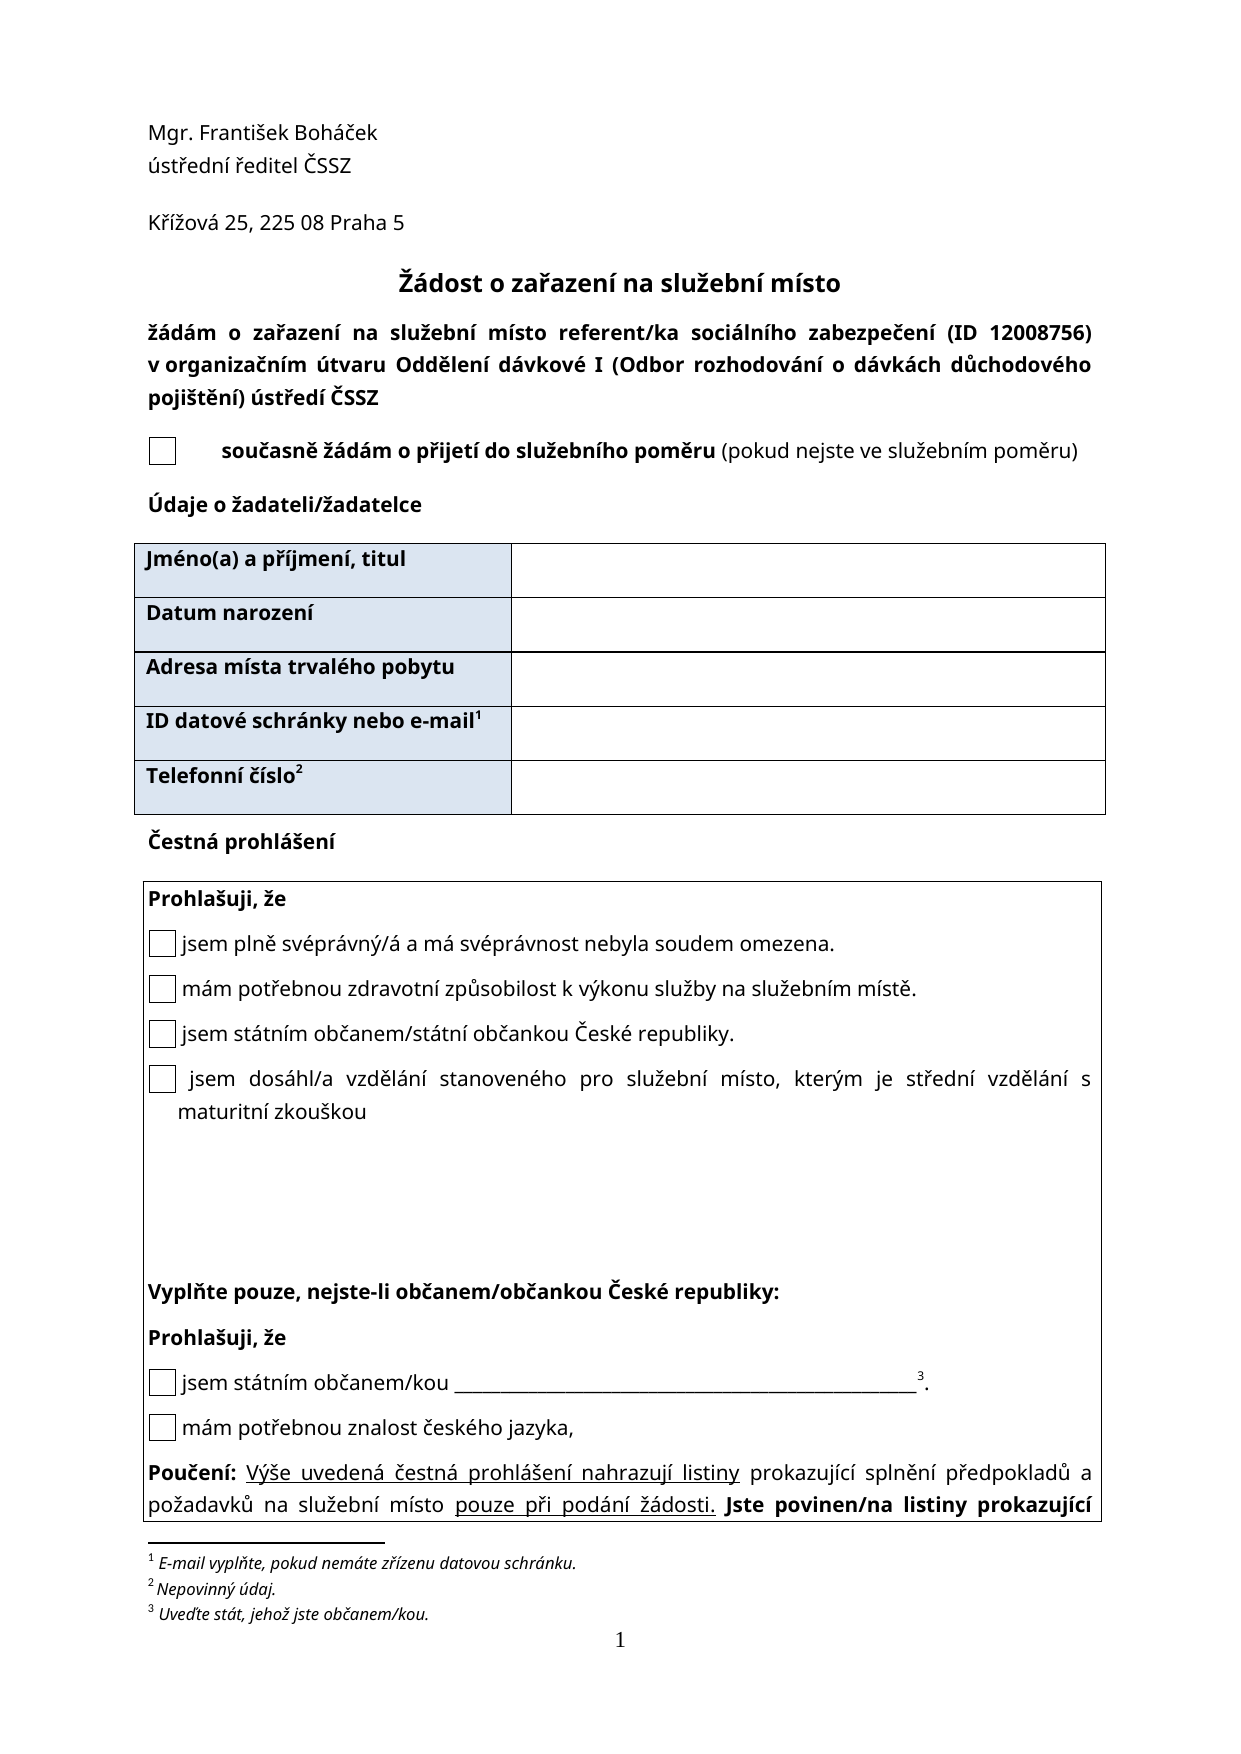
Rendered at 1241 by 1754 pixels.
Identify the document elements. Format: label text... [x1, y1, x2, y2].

text Prohlašuji, že [144, 882, 1101, 912]
text současně žádám o přijetí do služebního poměru (pokud nejste ve služebním poměru) [148, 436, 1092, 465]
text žádám o zařazení na služební místo referent/ka sociálního zabezpečení (ID 12008756) v organizačním útvaru Oddělení dávkové I (Odbor rozhodování o dávkách důchodového pojištění) ústředí ČSSZ [148, 318, 1092, 411]
table_cell Telefonní číslo [135, 761, 511, 814]
text mám potřebnou znalost českého jazyka, [144, 1410, 1101, 1441]
table_header Jméno(a) a příjmení, titul [135, 544, 511, 597]
text jsem státním občanem/kou __________________________________________________. [144, 1364, 1101, 1396]
table_cell Adresa místa trvalého pobytu [135, 653, 511, 706]
table_cell [512, 598, 1105, 651]
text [144, 1455, 1101, 1521]
text jsem plně svéprávný/á a má svéprávnost nebyla soudem omezena. [144, 926, 1101, 958]
text Mgr. František Boháček [148, 118, 1092, 147]
table_cell [512, 761, 1105, 814]
table_cell [512, 653, 1105, 706]
text jsem státním občanem/státní občankou České republiky. [144, 1016, 1101, 1048]
table_cell [512, 707, 1105, 760]
text ústřední ředitel ČSSZ [148, 151, 1092, 179]
text mám potřebnou zdravotní způsobilost k výkonu služby na služebním místě. [144, 971, 1101, 1003]
text Prohlašuji, že [144, 1319, 1101, 1351]
text Vyplňte pouze, nejste-li občanem/občankou České republiky: [144, 1274, 1101, 1306]
text jsem dosáhl/a vzdělání stanoveného pro služební místo, kterým je střední vzdělání s maturitní zkouškou [144, 1061, 1101, 1126]
table_cell Datum narození [135, 598, 511, 651]
table_header [512, 544, 1105, 597]
text Křížová 25, 225 08 Praha 5 [148, 208, 1092, 237]
text Čestná prohlášení [148, 827, 1092, 856]
text Žádost o zařazení na služební místo [148, 266, 1092, 300]
table_cell ID datové schránky nebo e-mail [135, 707, 511, 760]
text Údaje o žadateli/žadatelce [148, 490, 1092, 518]
